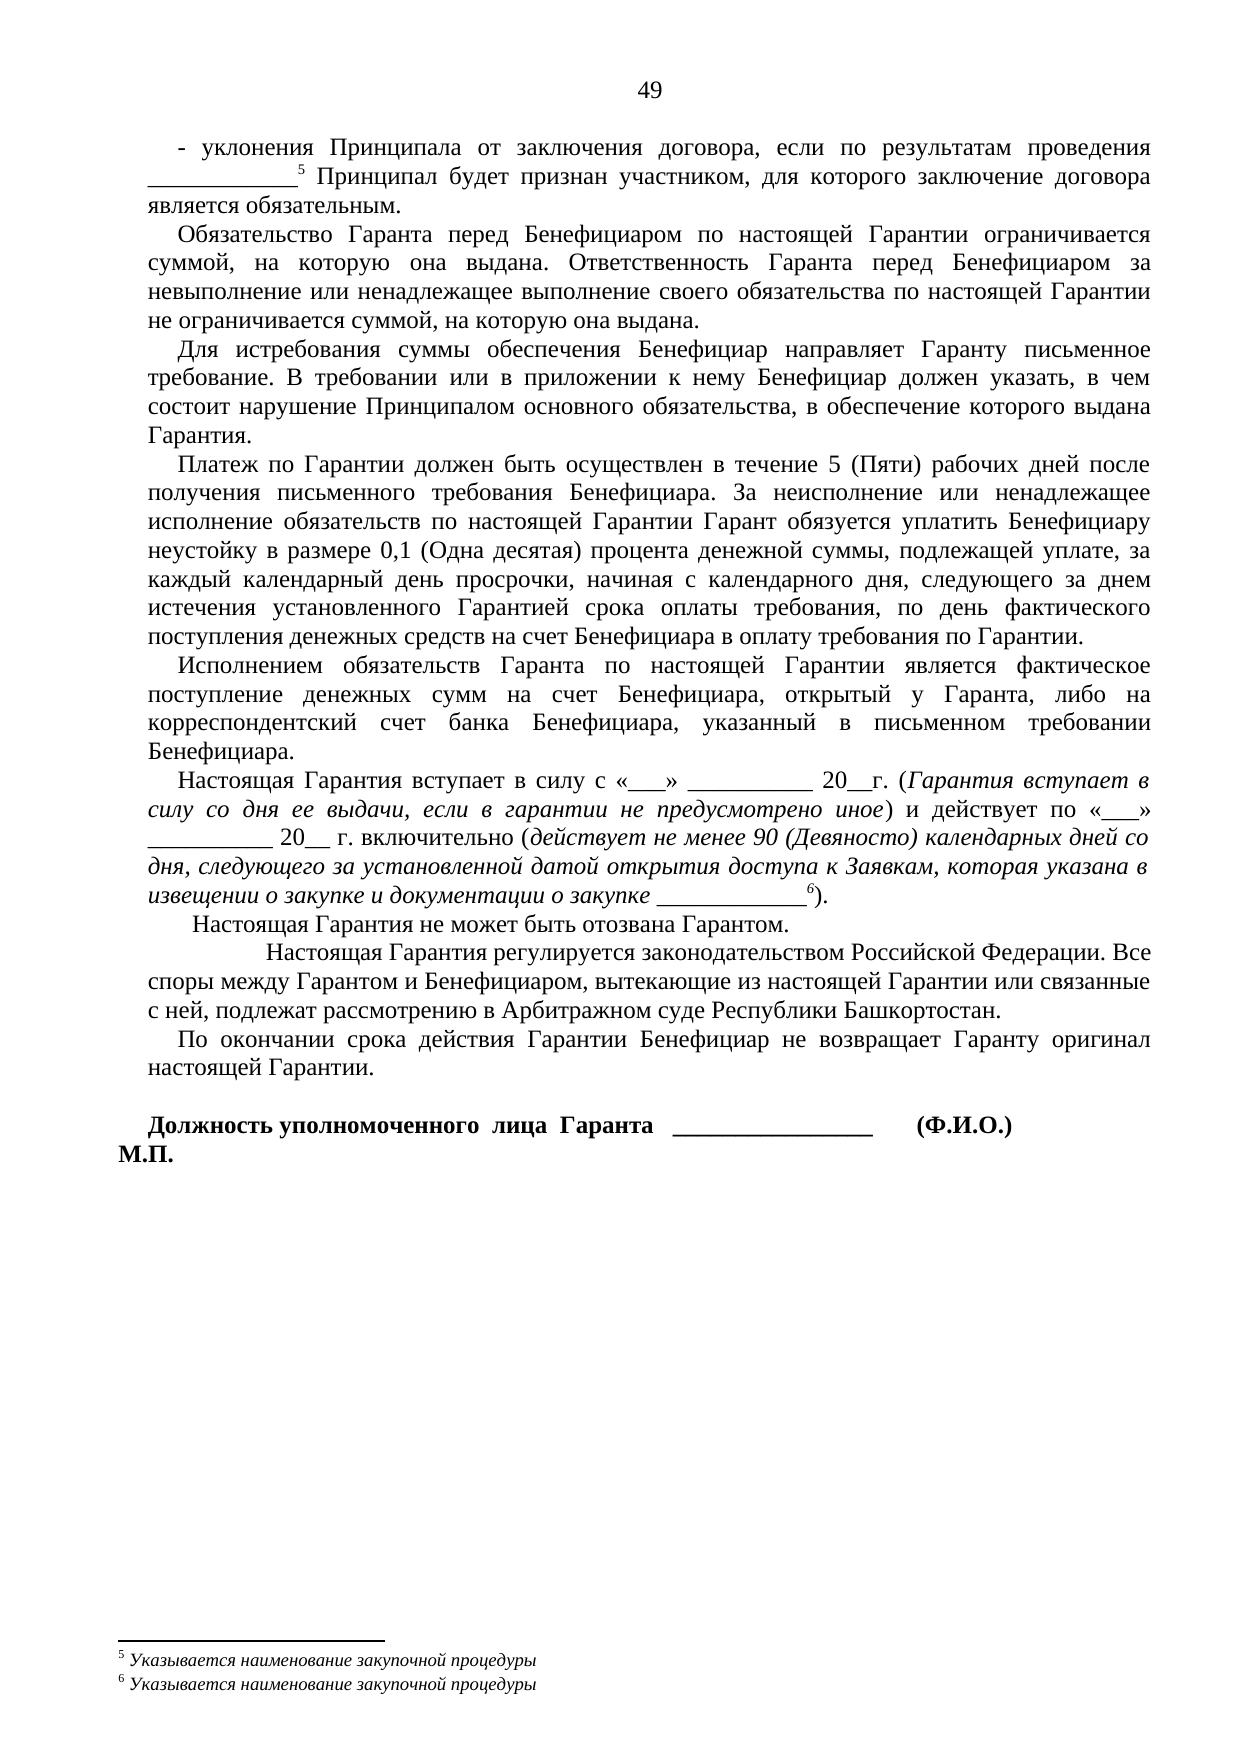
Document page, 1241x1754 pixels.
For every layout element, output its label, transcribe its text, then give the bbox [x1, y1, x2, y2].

text Должность уполномоченного лица Гаранта ________________ (Ф.И.О.) [148, 1110, 1152, 1139]
text М.П. [118, 1139, 1181, 1167]
text По окончании срока действия Гарантии Бенефициар не возвращает Гаранту оригинал настоящей Гарантии. [148, 1024, 1152, 1081]
text Настоящая Гарантия не может быть отозвана Гарантом. [148, 909, 1152, 937]
text - уклонения Принципала от заключения договора, если по результатам проведения ____________ Принципал будет признан участником, для которого заключение договора является обязательным. [148, 132, 1152, 219]
text Платеж по Гарантии должен быть осуществлен в течение 5 (Пяти) рабочих дней после получения письменного требования Бенефициара. За неисполнение или ненадлежащее исполнение обязательств по настоящей Гарантии Гарант обязуется уплатить Бенефициару неустойку в размере 0,1 (Одна десятая) процента денежной суммы, подлежащей уплате, за каждый календарный день просрочки, начиная с календарного дня, следующего за днем истечения установленного Гарантией срока оплаты требования, по день фактического поступления денежных средств на счет Бенефициара в оплату требования по Гарантии. [148, 449, 1152, 650]
text Для истребования суммы обеспечения Бенефициар направляет Гаранту письменное требование. В требовании или в приложении к нему Бенефициар должен указать, в чем состоит нарушение Принципалом основного обязательства, в обеспечение которого выдана Гарантия. [148, 334, 1152, 449]
text Настоящая Гарантия вступает в силу с «___» __________ 20__г. (Гарантия вступает в силу со дня ее выдачи, если в гарантии не предусмотрено иное) и действует по «___» __________ 20__ г. включительно (действует не менее 90 (Девяносто) календарных дней со дня, следующего за установленной датой открытия доступа к Заявкам, которая указана в извещении о закупке и документации о закупке ____________). [148, 765, 1152, 909]
text Настоящая Гарантия регулируется законодательством Российской Федерации. Все споры между Гарантом и Бенефициаром, вытекающие из настоящей Гарантии или связанные с ней, подлежат рассмотрению в Арбитражном суде Республики Башкортостан. [148, 937, 1152, 1024]
text Исполнением обязательств Гаранта по настоящей Гарантии является фактическое поступление денежных сумм на счет Бенефициара, открытый у Гаранта, либо на корреспондентский счет банка Бенефициара, указанный в письменном требовании Бенефициара. [148, 650, 1152, 765]
text Обязательство Гаранта перед Бенефициаром по настоящей Гарантии ограничивается суммой, на которую она выдана. Ответственность Гаранта перед Бенефициаром за невыполнение или ненадлежащее выполнение своего обязательства по настоящей Гарантии не ограничивается суммой, на которую она выдана. [148, 219, 1152, 334]
